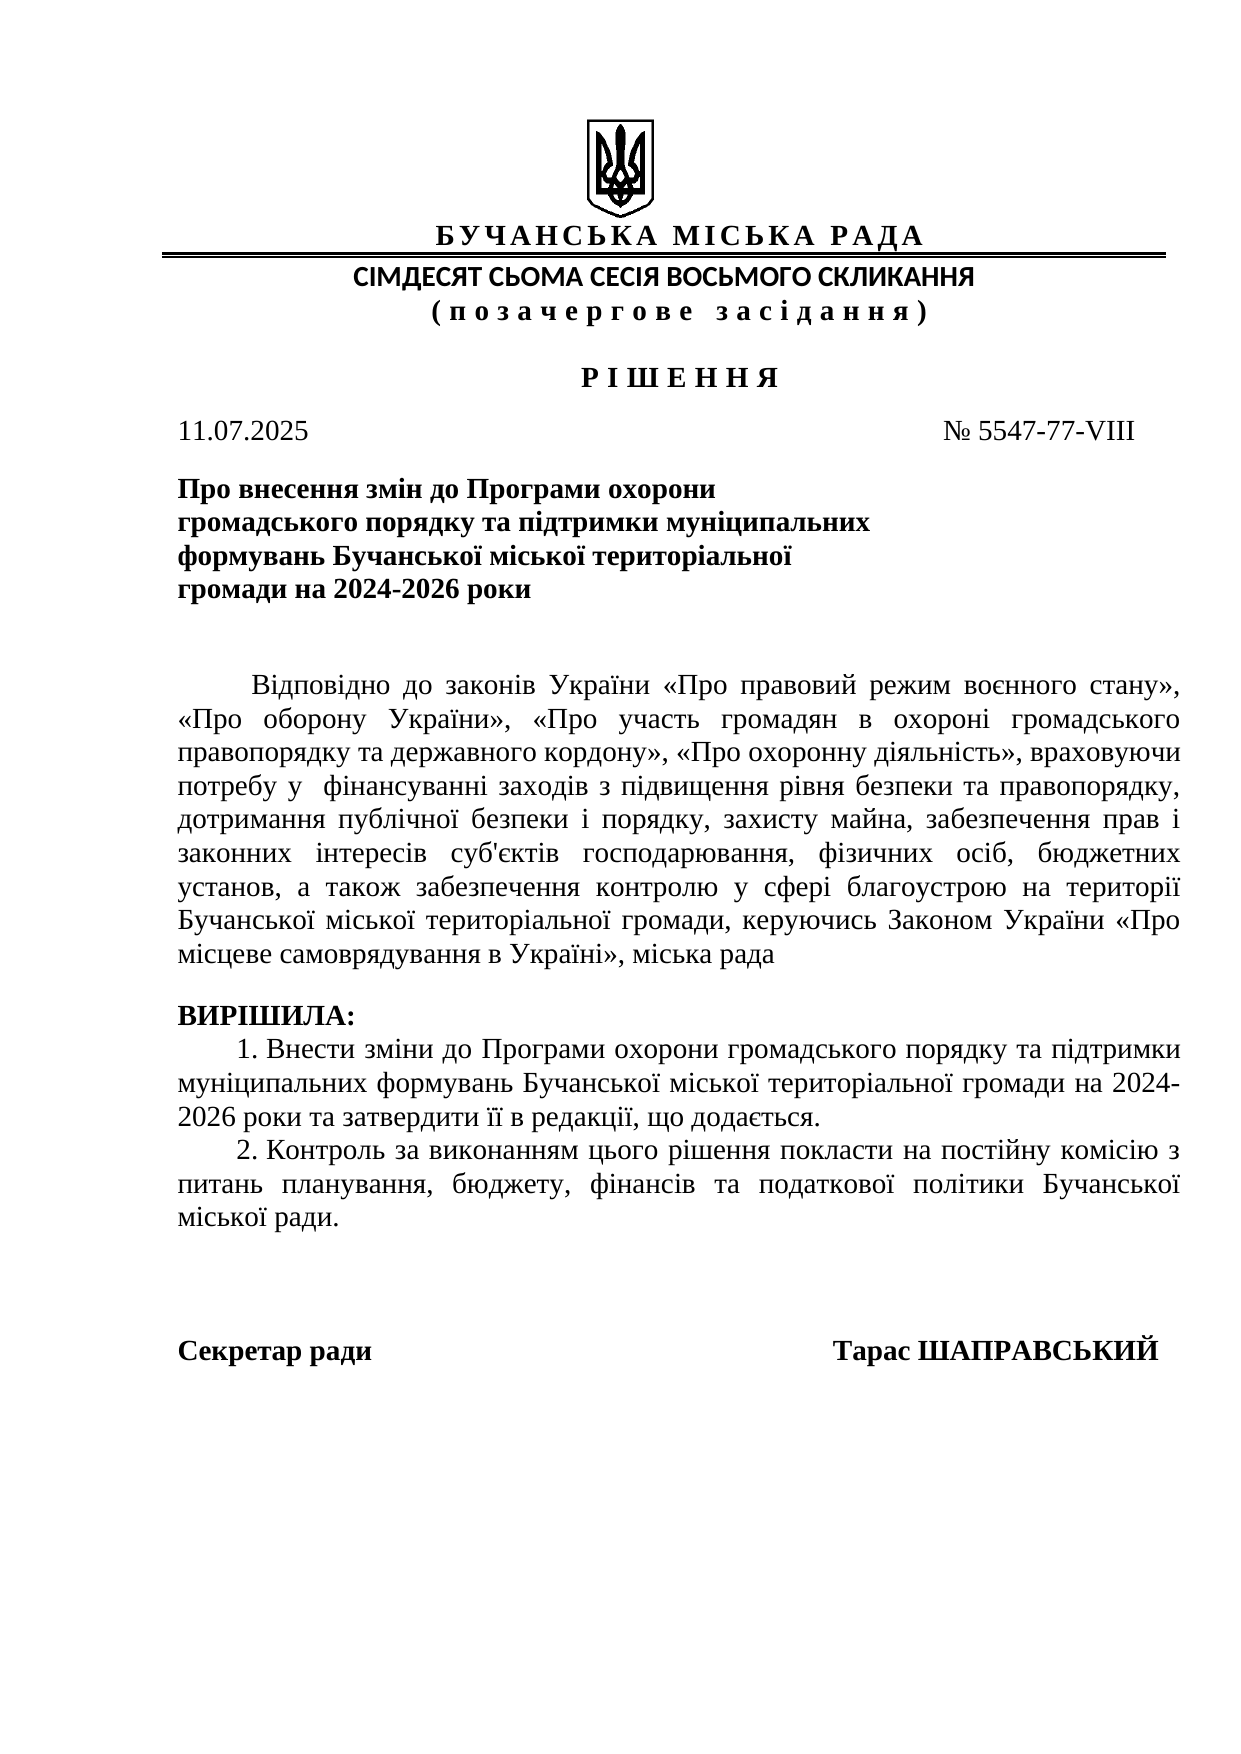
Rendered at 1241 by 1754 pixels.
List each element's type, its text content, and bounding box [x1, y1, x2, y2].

list Внести зміни до Програми охорони громадського порядку та підтримки муніципальних формувань Бучанської міської територіальної громади на 2024-2026 роки та затвердити її в редакції, що додається. [177, 1032, 1181, 1132]
text БУЧАНСЬКА МІСЬКА РАДА [177, 218, 1181, 252]
picture [585, 118, 656, 219]
subtitle 11.07.2025 № 5547-77-VIІІ [177, 413, 1181, 447]
table_header СІМДЕСЯТ СЬОМА СЕСІЯ ВОСЬМОГО СКЛИКАННЯ [162, 258, 1166, 293]
text Відповідно до законів України «Про правовий режим воєнного стану», «Про оборону України», «Про участь громадян в охороні громадського правопорядку та державного кордону», «Про охоронну діяльність», враховуючи потребу у фінансуванні заходів з підвищення рівня безпеки та правопорядку, дотримання публічної безпеки і порядку, захисту майна, забезпечення прав і законних інтересів суб'єктів господарювання, фізичних осіб, бюджетних установ, а також забезпечення контролю у сфері благоустрою на території Бучанської міської територіальної громади, керуючись Законом України «Про місцеве самоврядування в Україні», міська рада [177, 667, 1181, 969]
text ВИРІШИЛА: [177, 998, 1181, 1032]
text (позачергове засідання) [177, 293, 1181, 327]
text Про внесення змін до Програми охорони громадського порядку та підтримки муніципальних формувань Бучанської міської територіальної громади на 2024-2026 роки [177, 471, 881, 605]
text РІШЕННЯ [177, 361, 1181, 394]
text Секретар ради Тарас ШАПРАВСЬКИЙ [177, 1333, 1181, 1367]
list Контроль за виконанням цього рішення покласти на постійну комісію з питань планування, бюджету, фінансів та податкової політики Бучанської міської ради. [177, 1132, 1181, 1233]
